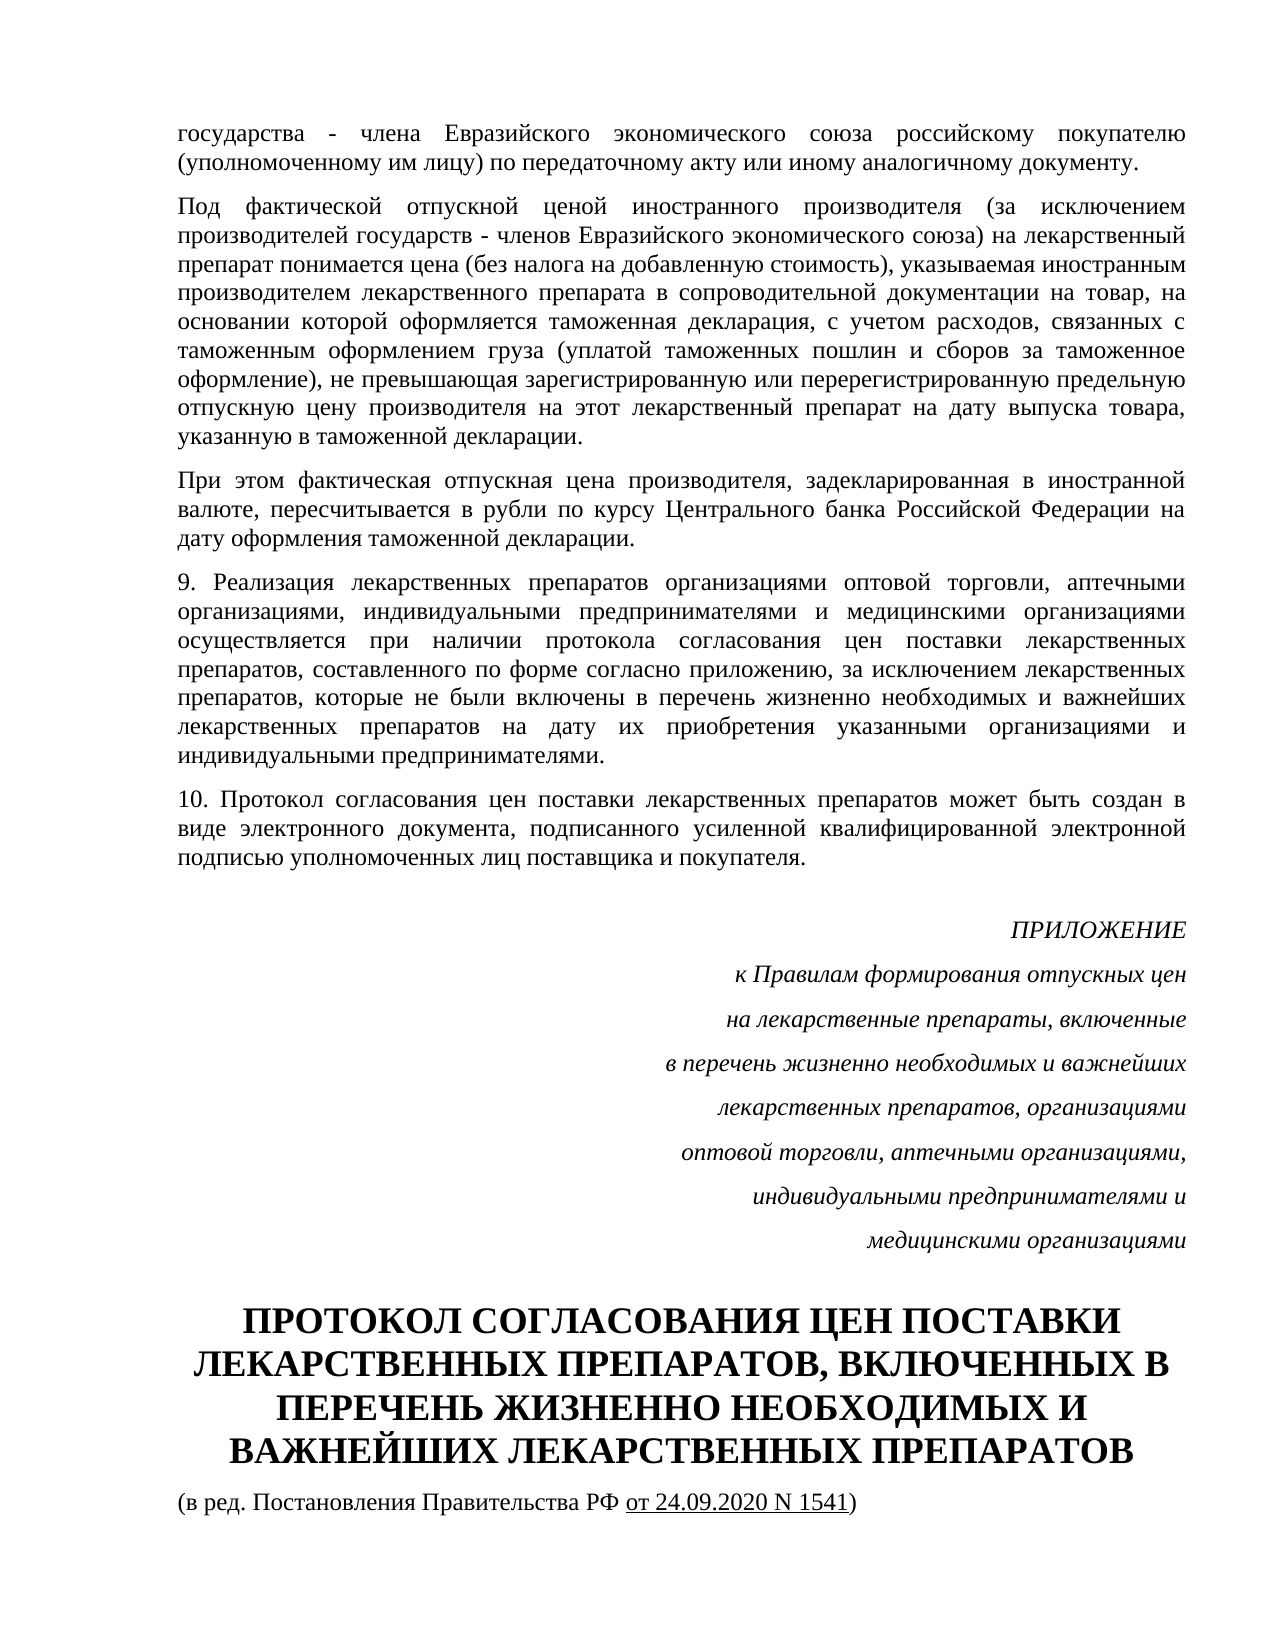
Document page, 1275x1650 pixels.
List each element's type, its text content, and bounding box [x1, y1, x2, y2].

text лекарственных препаратов, организациями [177, 1092, 1186, 1121]
text При этом фактическая отпускная цена производителя, задекларированная в иностранной валюте, пересчитывается в рубли по курсу Центрального банка Российской Федерации на дату оформления таможенной декларации. [177, 466, 1186, 552]
text к Правилам формирования отпускных цен [177, 959, 1186, 988]
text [177, 118, 1186, 176]
text в перечень жизненно необходимых и важнейших [177, 1048, 1186, 1077]
text медицинскими организациями [177, 1226, 1186, 1254]
text 10. Протокол согласования цен поставки лекарственных препаратов может быть создан в виде электронного документа, подписанного усиленной квалифицированной электронной подписью уполномоченных лиц поставщика и покупателя. [177, 784, 1186, 871]
text индивидуальными предпринимателями и [177, 1181, 1186, 1210]
text на лекарственные препараты, включенные [177, 1004, 1186, 1032]
text (в ред. Постановления Правительства РФ от 24.09.2020 N 1541) [177, 1487, 1186, 1516]
text ПРОТОКОЛ СОГЛАСОВАНИЯ ЦЕН ПОСТАВКИ ЛЕКАРСТВЕННЫХ ПРЕПАРАТОВ, ВКЛЮЧЕННЫХ В ПЕРЕЧЕНЬ ЖИЗНЕННО НЕОБХОДИМЫХ И ВАЖНЕЙШИХ ЛЕКАРСТВЕННЫХ ПРЕПАРАТОВ [177, 1299, 1186, 1471]
text Под фактической отпускной ценой иностранного производителя (за исключением производителей государств - членов Евразийского экономического союза) на лекарственный препарат понимается цена (без налога на добавленную стоимость), указываемая иностранным производителем лекарственного препарата в сопроводительной документации на товар, на основании которой оформляется таможенная декларация, с учетом расходов, связанных с таможенным оформлением груза (уплатой таможенных пошлин и сборов за таможенное оформление), не превышающая зарегистрированную или перерегистрированную предельную отпускную цену производителя на этот лекарственный препарат на дату выпуска товара, указанную в таможенной декларации. [177, 191, 1186, 450]
text 9. Реализация лекарственных препаратов организациями оптовой торговли, аптечными организациями, индивидуальными предпринимателями и медицинскими организациями осуществляется при наличии протокола согласования цен поставки лекарственных препаратов, составленного по форме согласно приложению, за исключением лекарственных препаратов, которые не были включены в перечень жизненно необходимых и важнейших лекарственных препаратов на дату их приобретения указанными организациями и индивидуальными предпринимателями. [177, 567, 1186, 769]
text ПРИЛОЖЕНИЕ [177, 915, 1186, 944]
text оптовой торговли, аптечными организациями, [177, 1137, 1186, 1166]
